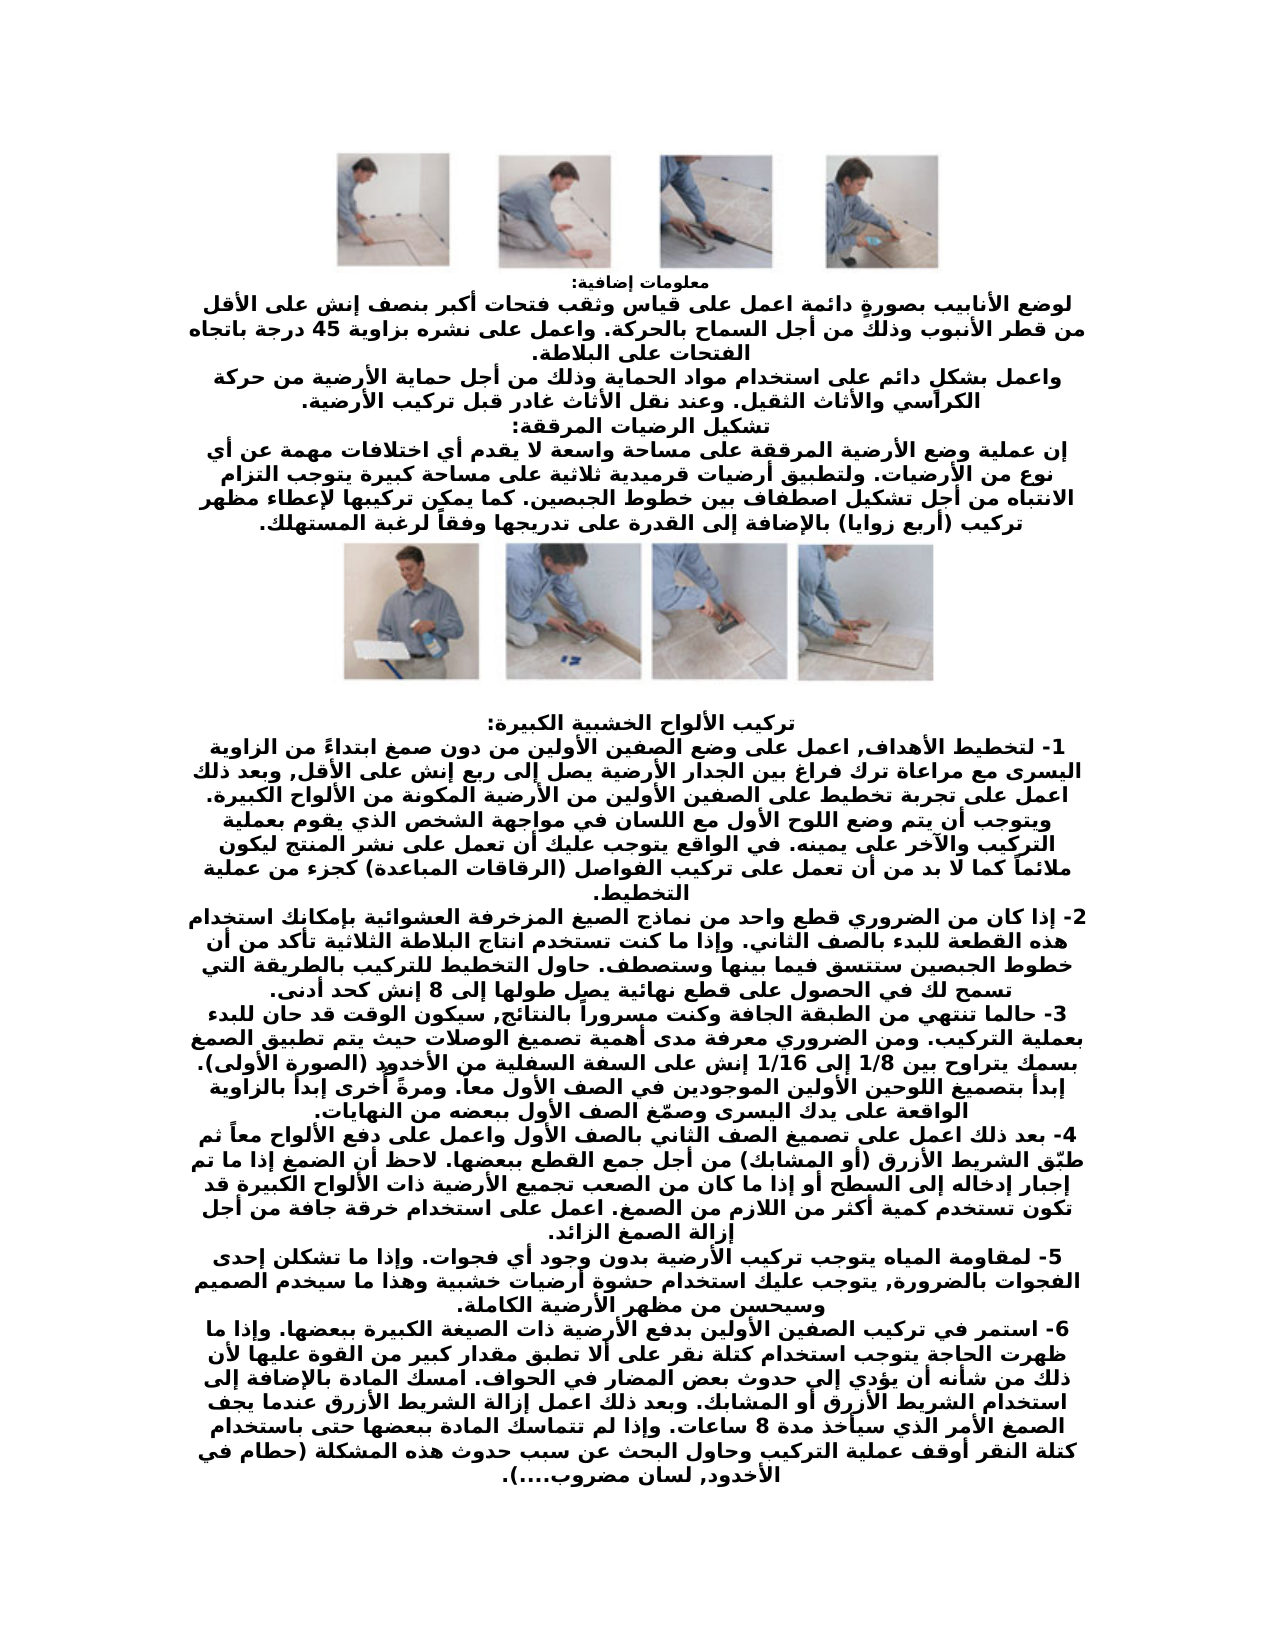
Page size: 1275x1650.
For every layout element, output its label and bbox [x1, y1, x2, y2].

picture [332, 150, 943, 273]
picture [332, 535, 943, 692]
text [187, 150, 1087, 1487]
